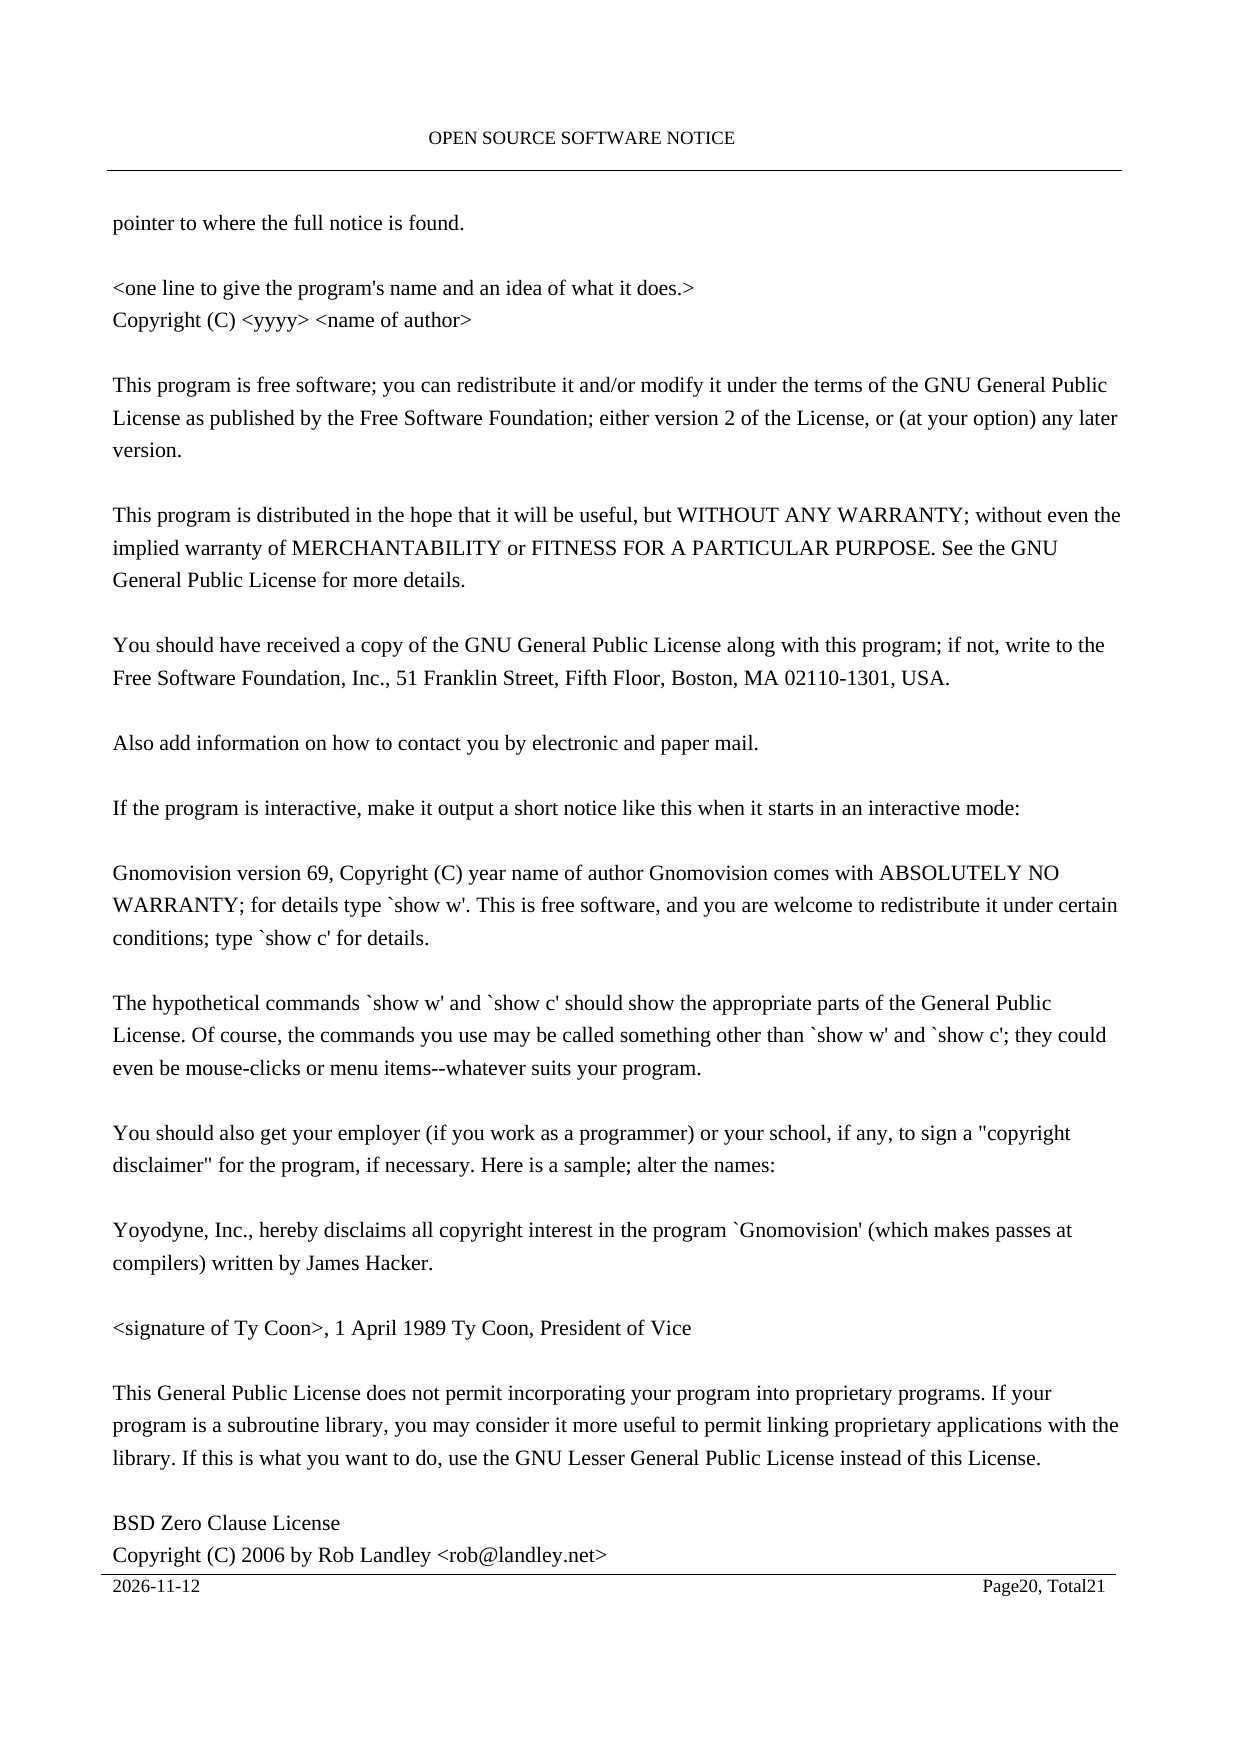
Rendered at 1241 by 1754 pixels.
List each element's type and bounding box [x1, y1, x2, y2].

text [112, 206, 1128, 1571]
